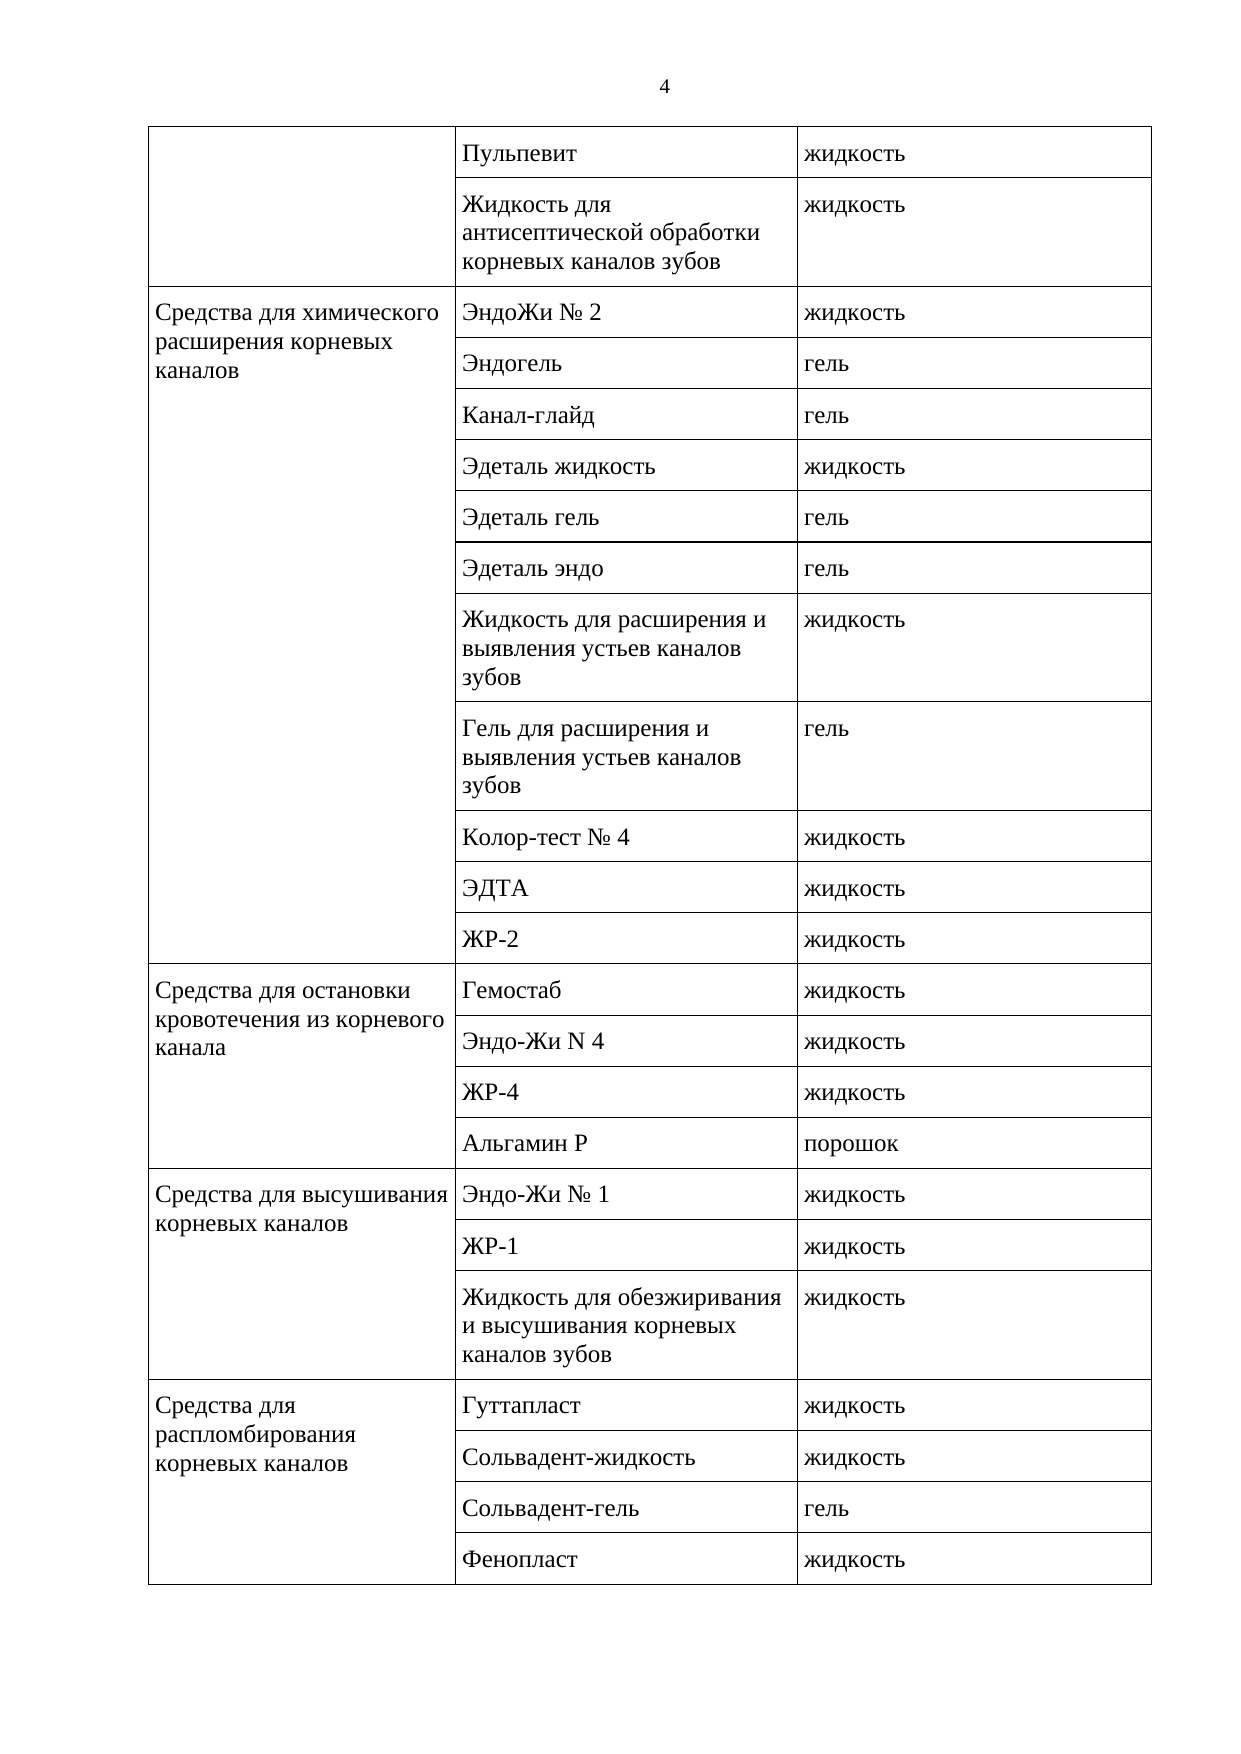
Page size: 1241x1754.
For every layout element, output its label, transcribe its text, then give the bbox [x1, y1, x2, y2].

table_cell Фенопласт [456, 1533, 797, 1583]
table_cell гель [798, 338, 1151, 388]
table_cell жидкость [798, 178, 1151, 286]
table_cell Жидкость для обезжиривания и высушивания корневых каналов зубов [456, 1271, 797, 1379]
table_cell Сольвадент-жидкость [456, 1431, 797, 1481]
table_cell гель [798, 491, 1151, 541]
table_cell жидкость [798, 862, 1151, 912]
table_cell Жидкость для расширения и выявления устьев каналов зубов [456, 594, 797, 701]
table_cell Пульпевит [456, 127, 797, 177]
table_cell порошок [798, 1118, 1151, 1168]
table_cell жидкость [798, 811, 1151, 861]
table_cell гель [798, 702, 1151, 810]
table_cell жидкость [798, 1067, 1151, 1117]
table_cell гель [798, 1482, 1151, 1532]
table_cell жидкость [798, 1271, 1151, 1379]
table_cell жидкость [798, 1220, 1151, 1270]
table_cell жидкость [798, 964, 1151, 1014]
table_cell ЖР-1 [456, 1220, 797, 1270]
table_cell Колор-тест № 4 [456, 811, 797, 861]
table_cell жидкость [798, 1533, 1151, 1583]
table_cell Эндо-Жи N 4 [456, 1016, 797, 1066]
table_cell Эндогель [456, 338, 797, 388]
table_cell Жидкость для антисептической обработки корневых каналов зубов [456, 178, 797, 286]
table_cell ЖР-4 [456, 1067, 797, 1117]
table_cell жидкость [798, 287, 1151, 337]
table_cell Средства для высушивания корневых каналов [149, 1169, 455, 1379]
table_cell Альгамин Р [456, 1118, 797, 1168]
table_cell жидкость [798, 1169, 1151, 1219]
table_cell Гуттапласт [456, 1380, 797, 1430]
table_cell жидкость [798, 913, 1151, 963]
table_cell Средства для химического расширения корневых каналов [149, 287, 455, 963]
table_cell Эдеталь эндо [456, 543, 797, 593]
table_cell Сольвадент-гель [456, 1482, 797, 1532]
table_cell ЭДТА [456, 862, 797, 912]
table_cell Эдеталь жидкость [456, 440, 797, 490]
table_cell Гель для расширения и выявления устьев каналов зубов [456, 702, 797, 810]
table_cell гель [798, 389, 1151, 439]
table_cell Канал-глайд [456, 389, 797, 439]
table_cell Гемостаб [456, 964, 797, 1014]
table_cell жидкость [798, 440, 1151, 490]
table_cell жидкость [798, 594, 1151, 701]
table_cell ЖР-2 [456, 913, 797, 963]
table_cell жидкость [798, 1431, 1151, 1481]
table_cell жидкость [798, 1380, 1151, 1430]
table_cell Эдеталь гель [456, 491, 797, 541]
table_cell жидкость [798, 1016, 1151, 1066]
table_cell ЭндоЖи № 2 [456, 287, 797, 337]
table_cell Средства для остановки кровотечения из корневого канала [149, 964, 455, 1168]
table_cell гель [798, 543, 1151, 593]
table_cell жидкость [798, 127, 1151, 177]
table_cell Эндо-Жи № 1 [456, 1169, 797, 1219]
table_cell Средства для распломбирования корневых каналов [149, 1380, 455, 1583]
